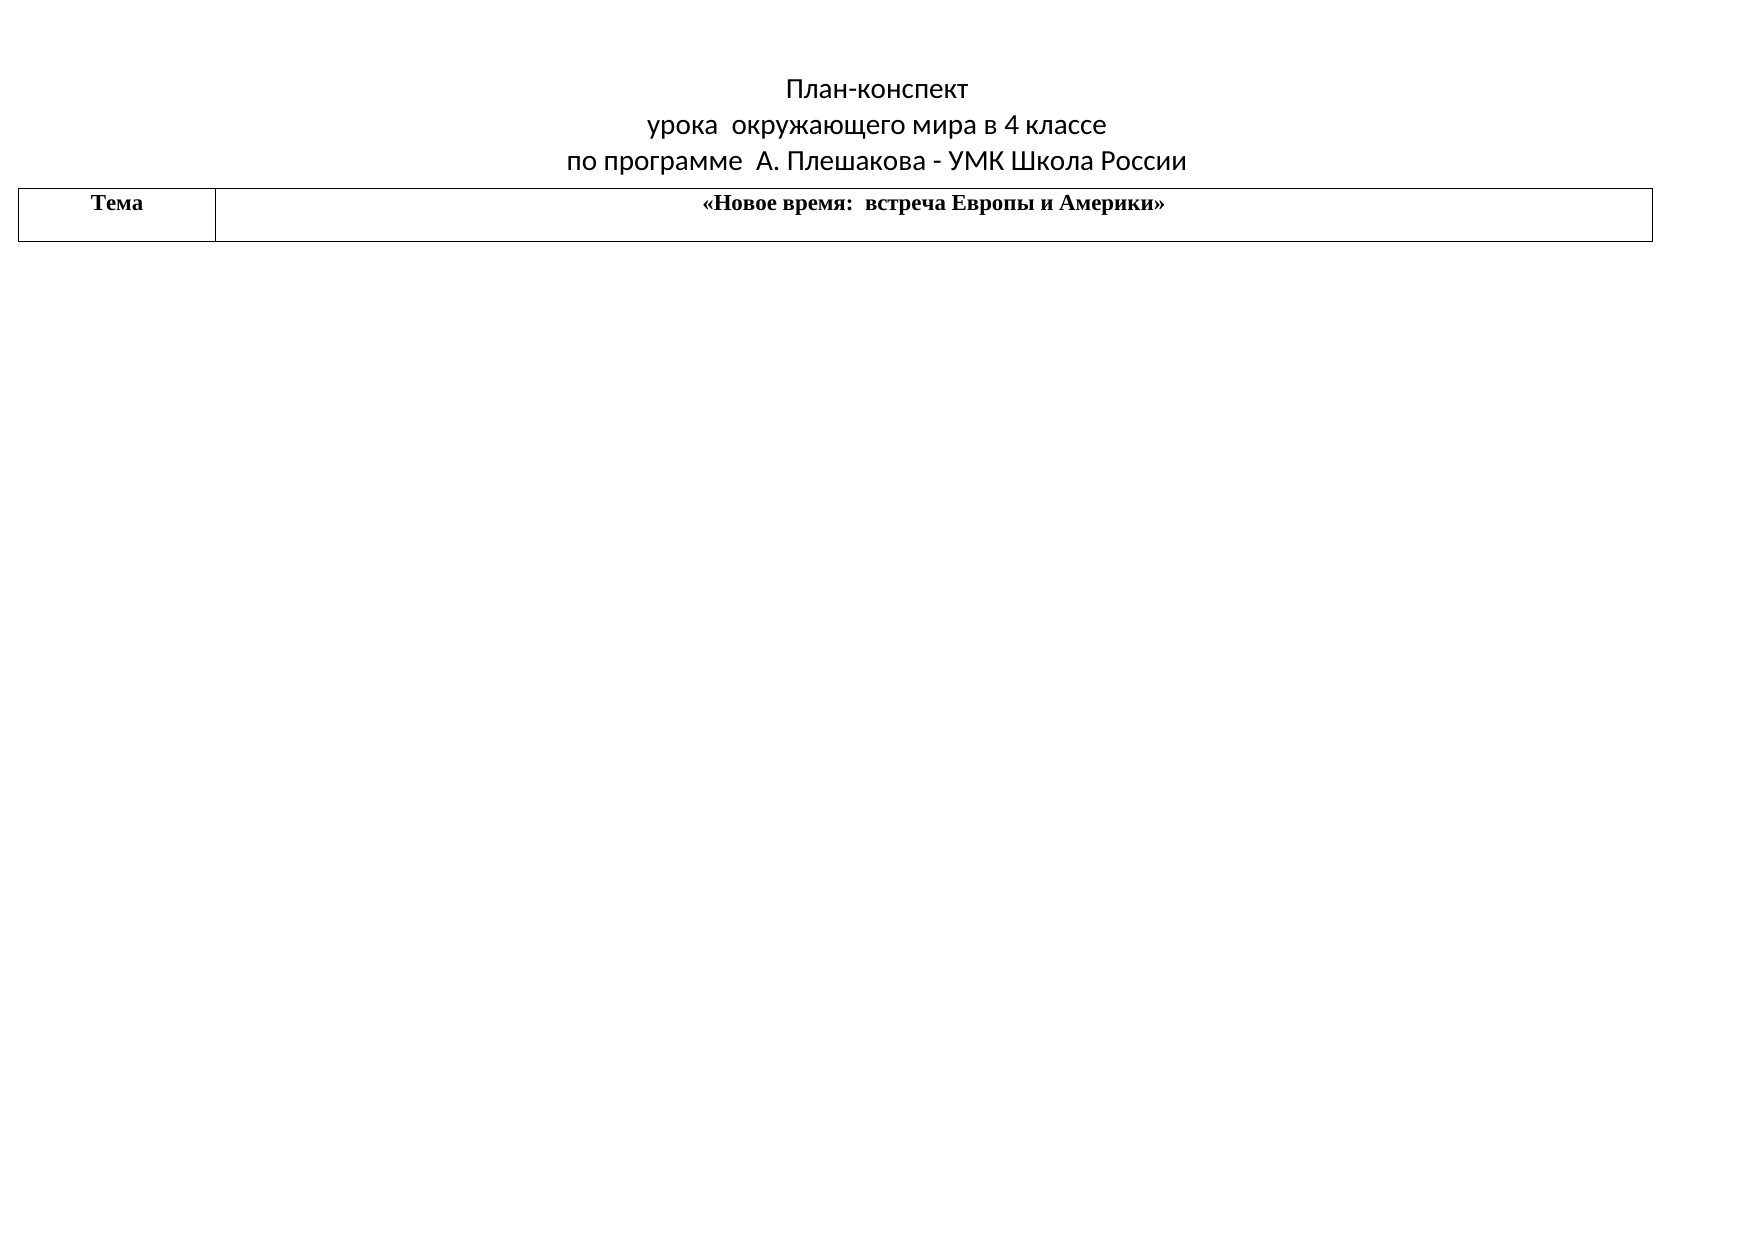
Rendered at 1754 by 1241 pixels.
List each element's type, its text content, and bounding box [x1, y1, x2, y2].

text по программе А. Плешакова - УМК Школа России [29, 142, 1724, 177]
text урока окружающего мира в 4 классе [29, 106, 1724, 142]
table_header Тема [19, 189, 215, 241]
text План-конспект [29, 70, 1724, 106]
table_header «Новое время: встреча Европы и Америки» [216, 189, 1652, 241]
